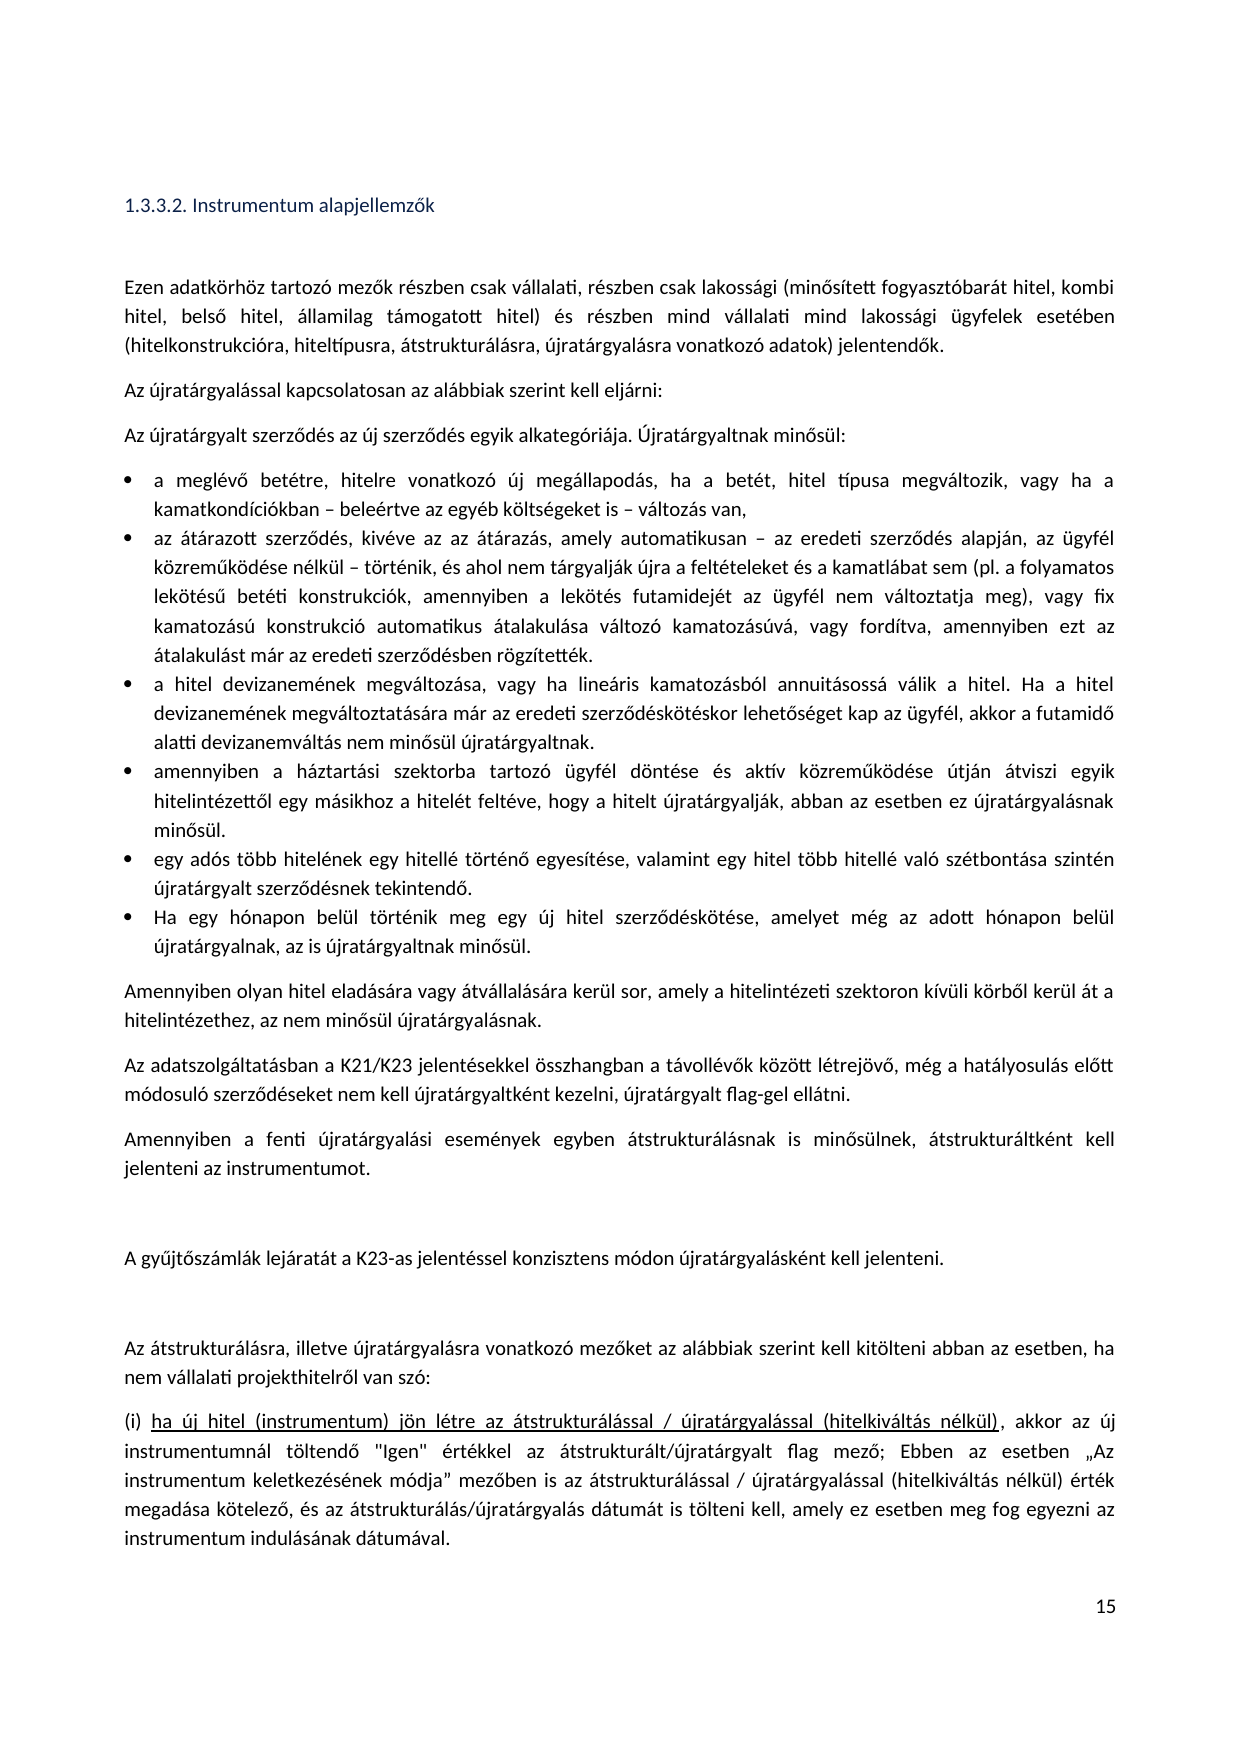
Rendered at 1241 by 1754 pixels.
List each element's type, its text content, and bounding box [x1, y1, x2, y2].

text (i) ha új hitel (instrumentum) jön létre az átstrukturálással / újratárgyalással (hitelkiváltás nélkül), akkor az új instrumentumnál töltendő "Igen" értékkel az átstrukturált/újratárgyalt flag mező; Ebben az esetben „Az instrumentum keletkezésének módja” mezőben is az átstrukturálással / újratárgyalással (hitelkiváltás nélkül) érték megadása kötelező, és az átstrukturálás/újratárgyalás dátumát is tölteni kell, amely ez esetben meg fog egyezni az instrumentum indulásának dátumával. [124, 1409, 1116, 1551]
list egy adós több hitelének egy hitellé történő egyesítése, valamint egy hitel több hitellé való szétbontása szintén újratárgyalt szerződésnek tekintendő. [124, 846, 1116, 901]
text A gyűjtőszámlák lejáratát a K23-as jelentéssel konzisztens módon újratárgyalásként kell jelenteni. [124, 1245, 1116, 1271]
list amennyiben a háztartási szektorba tartozó ügyfél döntése és aktív közreműködése útján átviszi egyik hitelintézettől egy másikhoz a hitelét feltéve, hogy a hitelt újratárgyalják, abban az esetben ez újratárgyalásnak minősül. [124, 759, 1116, 842]
subtitle Instrumentum alapjellemzők [124, 192, 1116, 218]
list a hitel devizanemének megváltozása, vagy ha lineáris kamatozásból annuitásossá válik a hitel. Ha a hitel devizanemének megváltoztatására már az eredeti szerződéskötéskor lehetőséget kap az ügyfél, akkor a futamidő alatti devizanemváltás nem minősül újratárgyaltnak. [124, 671, 1116, 755]
text Az adatszolgáltatásban a K21/K23 jelentésekkel összhangban a távollévők között létrejövő, még a hatályosulás előtt módosuló szerződéseket nem kell újratárgyaltként kezelni, újratárgyalt flag-gel ellátni. [124, 1052, 1116, 1107]
text Az újratárgyalt szerződés az új szerződés egyik alkategóriája. Újratárgyaltnak minősül: [124, 422, 1116, 448]
text Amennyiben a fenti újratárgyalási események egyben átstrukturálásnak is minősülnek, átstrukturáltként kell jelenteni az instrumentumot. [124, 1126, 1116, 1181]
list az átárazott szerződés, kivéve az az átárazás, amely automatikusan – az eredeti szerződés alapján, az ügyfél közreműködése nélkül – történik, és ahol nem tárgyalják újra a feltételeket és a kamatlábat sem (pl. a folyamatos lekötésű betéti konstrukciók, amennyiben a lekötés futamidejét az ügyfél nem változtatja meg), vagy fix kamatozású konstrukció automatikus átalakulása változó kamatozásúvá, vagy fordítva, amennyiben ezt az átalakulást már az eredeti szerződésben rögzítették. [124, 525, 1116, 667]
text Amennyiben olyan hitel eladására vagy átvállalására kerül sor, amely a hitelintézeti szektoron kívüli körből kerül át a hitelintézethez, az nem minősül újratárgyalásnak. [124, 978, 1116, 1033]
list a meglévő betétre, hitelre vonatkozó új megállapodás, ha a betét, hitel típusa megváltozik, vagy ha a kamatkondíciókban – beleértve az egyéb költségeket is – változás van, [124, 467, 1116, 522]
list Ha egy hónapon belül történik meg egy új hitel szerződéskötése, amelyet még az adott hónapon belül újratárgyalnak, az is újratárgyaltnak minősül. [124, 904, 1116, 959]
text Ezen adatkörhöz tartozó mezők részben csak vállalati, részben csak lakossági (minősített fogyasztóbarát hitel, kombi hitel, belső hitel, államilag támogatott hitel) és részben mind vállalati mind lakossági ügyfelek esetében (hitelkonstrukcióra, hiteltípusra, átstrukturálásra, újratárgyalásra vonatkozó adatok) jelentendők. [124, 274, 1116, 358]
text Az újratárgyalással kapcsolatosan az alábbiak szerint kell eljárni: [124, 377, 1116, 403]
text Az átstrukturálásra, illetve újratárgyalásra vonatkozó mezőket az alábbiak szerint kell kitölteni abban az esetben, ha nem vállalati projekthitelről van szó: [124, 1335, 1116, 1389]
